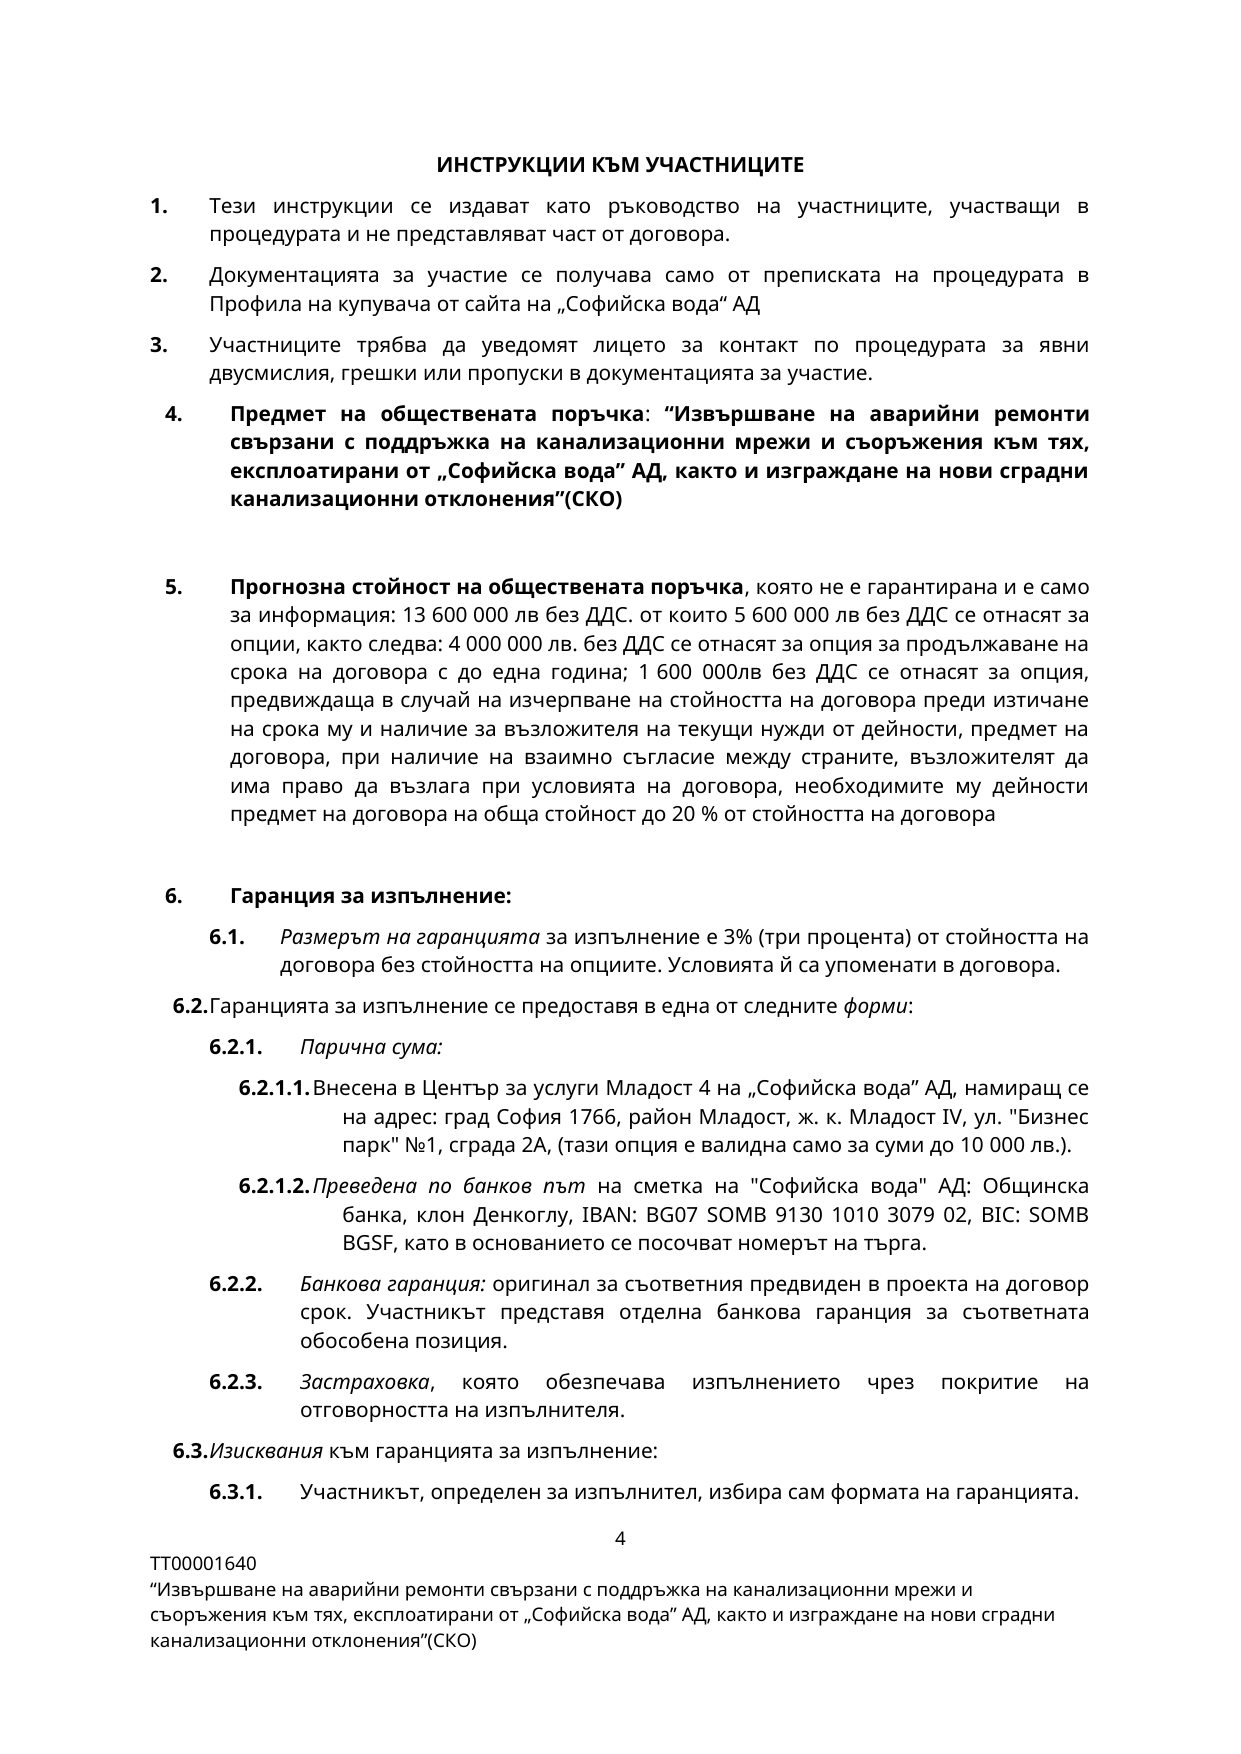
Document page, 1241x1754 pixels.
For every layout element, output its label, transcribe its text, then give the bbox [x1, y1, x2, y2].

list Размерът на гаранцията за изпълнение е 3% (три процента) от стойността на договора без стойността на опциите. Условията й са упоменати в договора. [209, 922, 1090, 979]
list Парична сума: [209, 1032, 1090, 1061]
list Участникът, определен за изпълнител, избира сам формата на гаранцията. [209, 1477, 1090, 1506]
list Тези инструкции се издават като ръководство на участниците, участващи в процедурата и не представляват част от договора. [150, 191, 1090, 248]
list Прогнозна стойност на обществената поръчка, която не е гарантирана и е само за информация: 13 600 000 лв без ДДС. от които 5 600 000 лв без ДДС се отнасят за опции, както следва: 4 000 000 лв. без ДДС се отнасят за опция за продължаване на срока на договора с до една година; 1 600 000лв без ДДС се отнасят за опция, предвиждаща в случай на изчерпване на стойността на договора преди изтичане на срока му и наличие за възложителя на текущи нужди от дейности, предмет на договора, при наличие на взаимно съгласие между страните, възложителят да има право да възлага при условията на договора, необходимите му дейности предмет на договора на обща стойност до 20 % от стойността на договора [165, 572, 1090, 828]
list Банкова гаранция: оригинал за съответния предвиден в проекта на договор срок. Участникът представя отделна банкова гаранция за съответната обособена позиция. [209, 1269, 1090, 1354]
list Участниците трябва да уведомят лицето за контакт по процедурата за явни двусмислия, грешки или пропуски в документацията за участие. [150, 330, 1090, 387]
list Предмет на обществената поръчка: “Извършване на аварийни ремонти свързани с поддръжка на канализационни мрежи и съоръжения към тях, експлоатирани от „Софийска вода” АД, както и изграждане на нови сградни канализационни отклонения”(СКО) [165, 399, 1090, 513]
text ИНСТРУКЦИИ КЪМ УЧАСТНИЦИТЕ [150, 150, 1090, 178]
list Застраховка, която обезпечава изпълнението чрез покритие на отговорността на изпълнителя. [209, 1367, 1090, 1424]
list Внесена в Център за услуги Младост 4 на „Софийска вода” АД, намиращ се на адрес: град София 1766, район Младост, ж. к. Младост ІV, ул. "Бизнес парк" №1, сграда 2А, (тази опция е валидна само за суми до 10 000 лв.). [239, 1073, 1090, 1159]
list Документацията за участие се получава само от преписката на процедурата в Профила на купувача от сайта на „Софийска вода“ АД [150, 260, 1090, 317]
list Преведена по банков път на сметка на "Софийска вода" АД: Общинска банка, клон Денкоглу, IBAN: BG07 SOMB 9130 1010 3079 02, BIC: SOMB BGSF, като в основанието се посочват номерът на търга. [239, 1171, 1090, 1257]
list Изисквания към гаранцията за изпълнение: [173, 1436, 1090, 1465]
list Гаранция за изпълнение: [165, 881, 1090, 910]
list Гаранцията за изпълнение се предоставя в една от следните форми: [173, 992, 1090, 1020]
